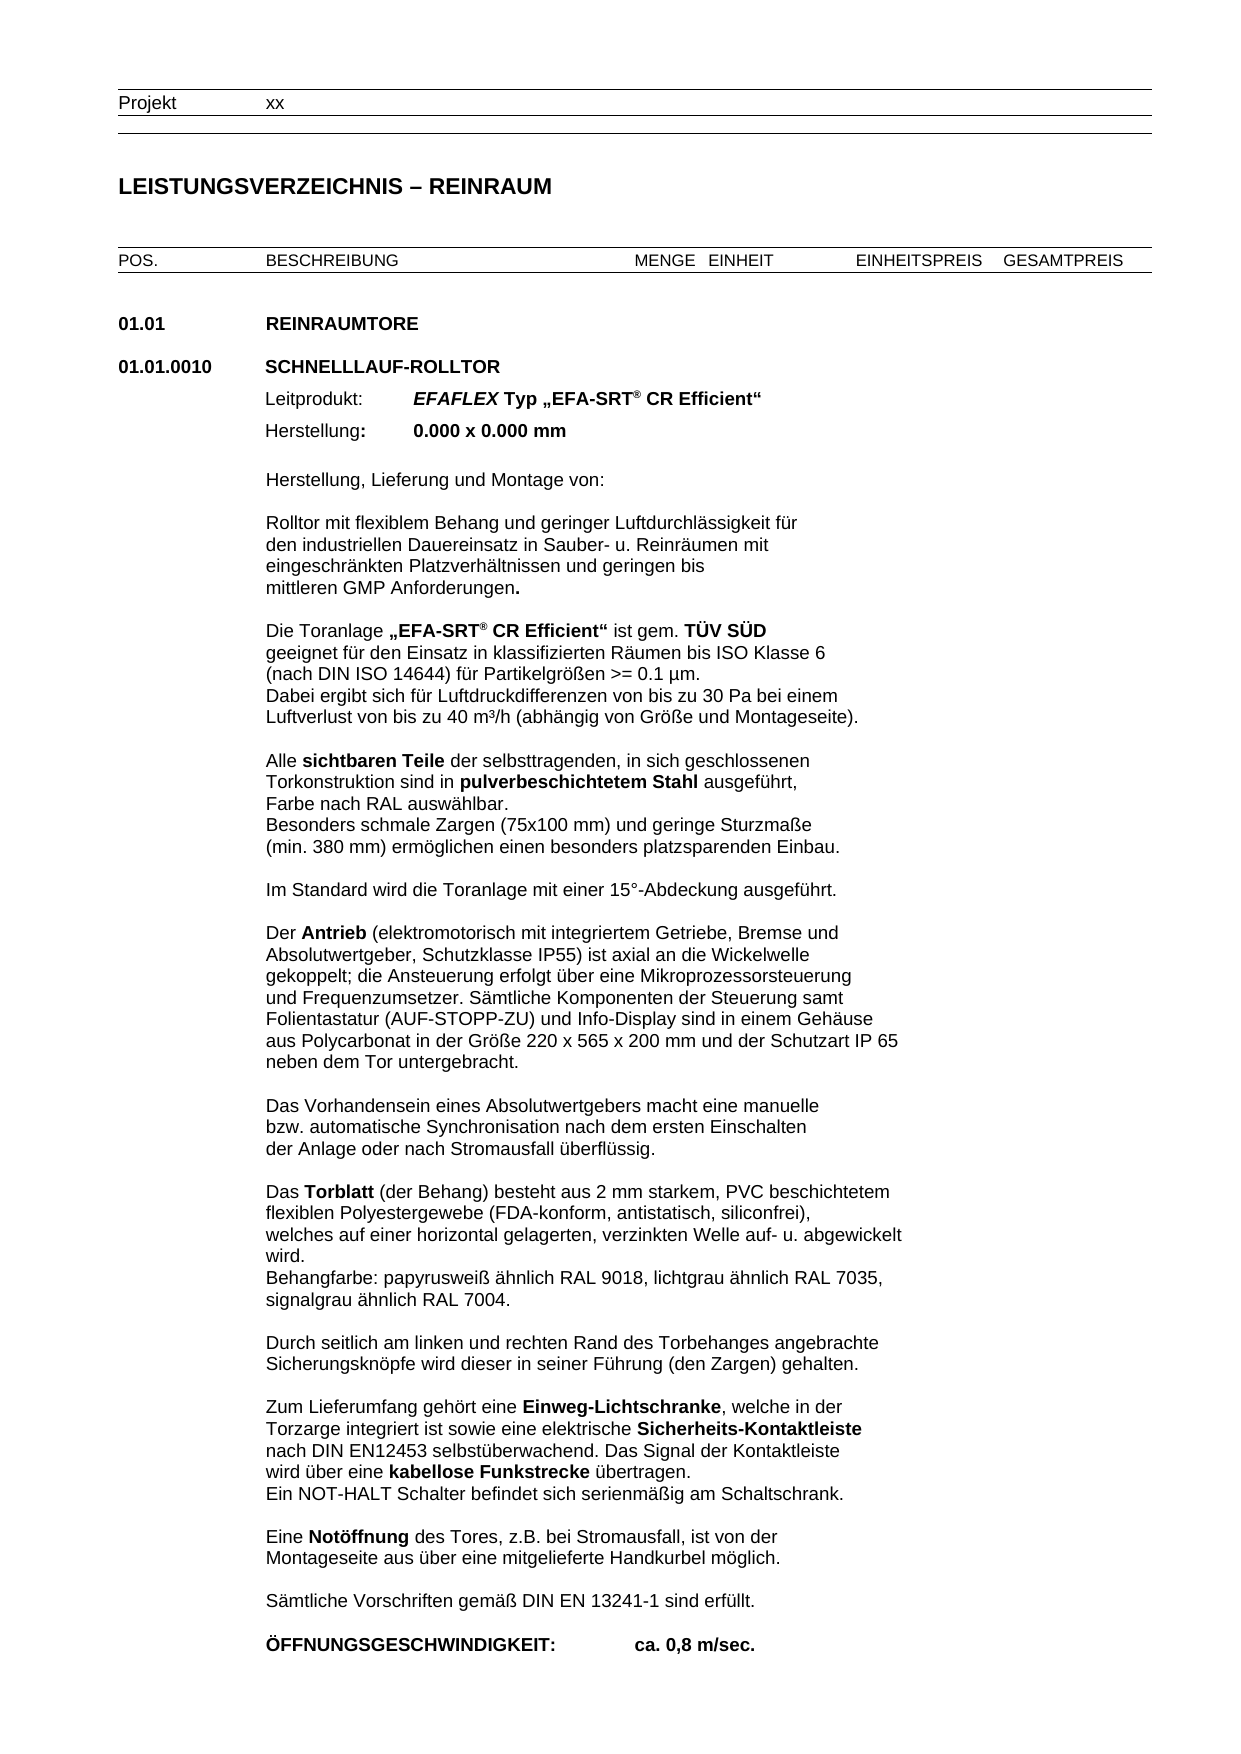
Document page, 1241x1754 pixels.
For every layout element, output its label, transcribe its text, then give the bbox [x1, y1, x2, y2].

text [266, 469, 1152, 1655]
text LEISTUNGSVERZEICHNIS – REINRAUM [118, 134, 1152, 231]
text POS. BESCHREIBUNG MENGE EINHEIT EINHEITSPREIS GESAMTPREIS [118, 248, 1152, 272]
text Projekt xx [118, 90, 1152, 115]
text 01.01 REINRAUMTORE [118, 312, 1152, 334]
text 01.01.0010 SCHNELLLAUF-ROLLTOR Leitprodukt: EFAFLEX Typ „EFA-SRT® CR Efficient“ Herstellung: 0.000 x 0.000 mm [118, 356, 1152, 442]
